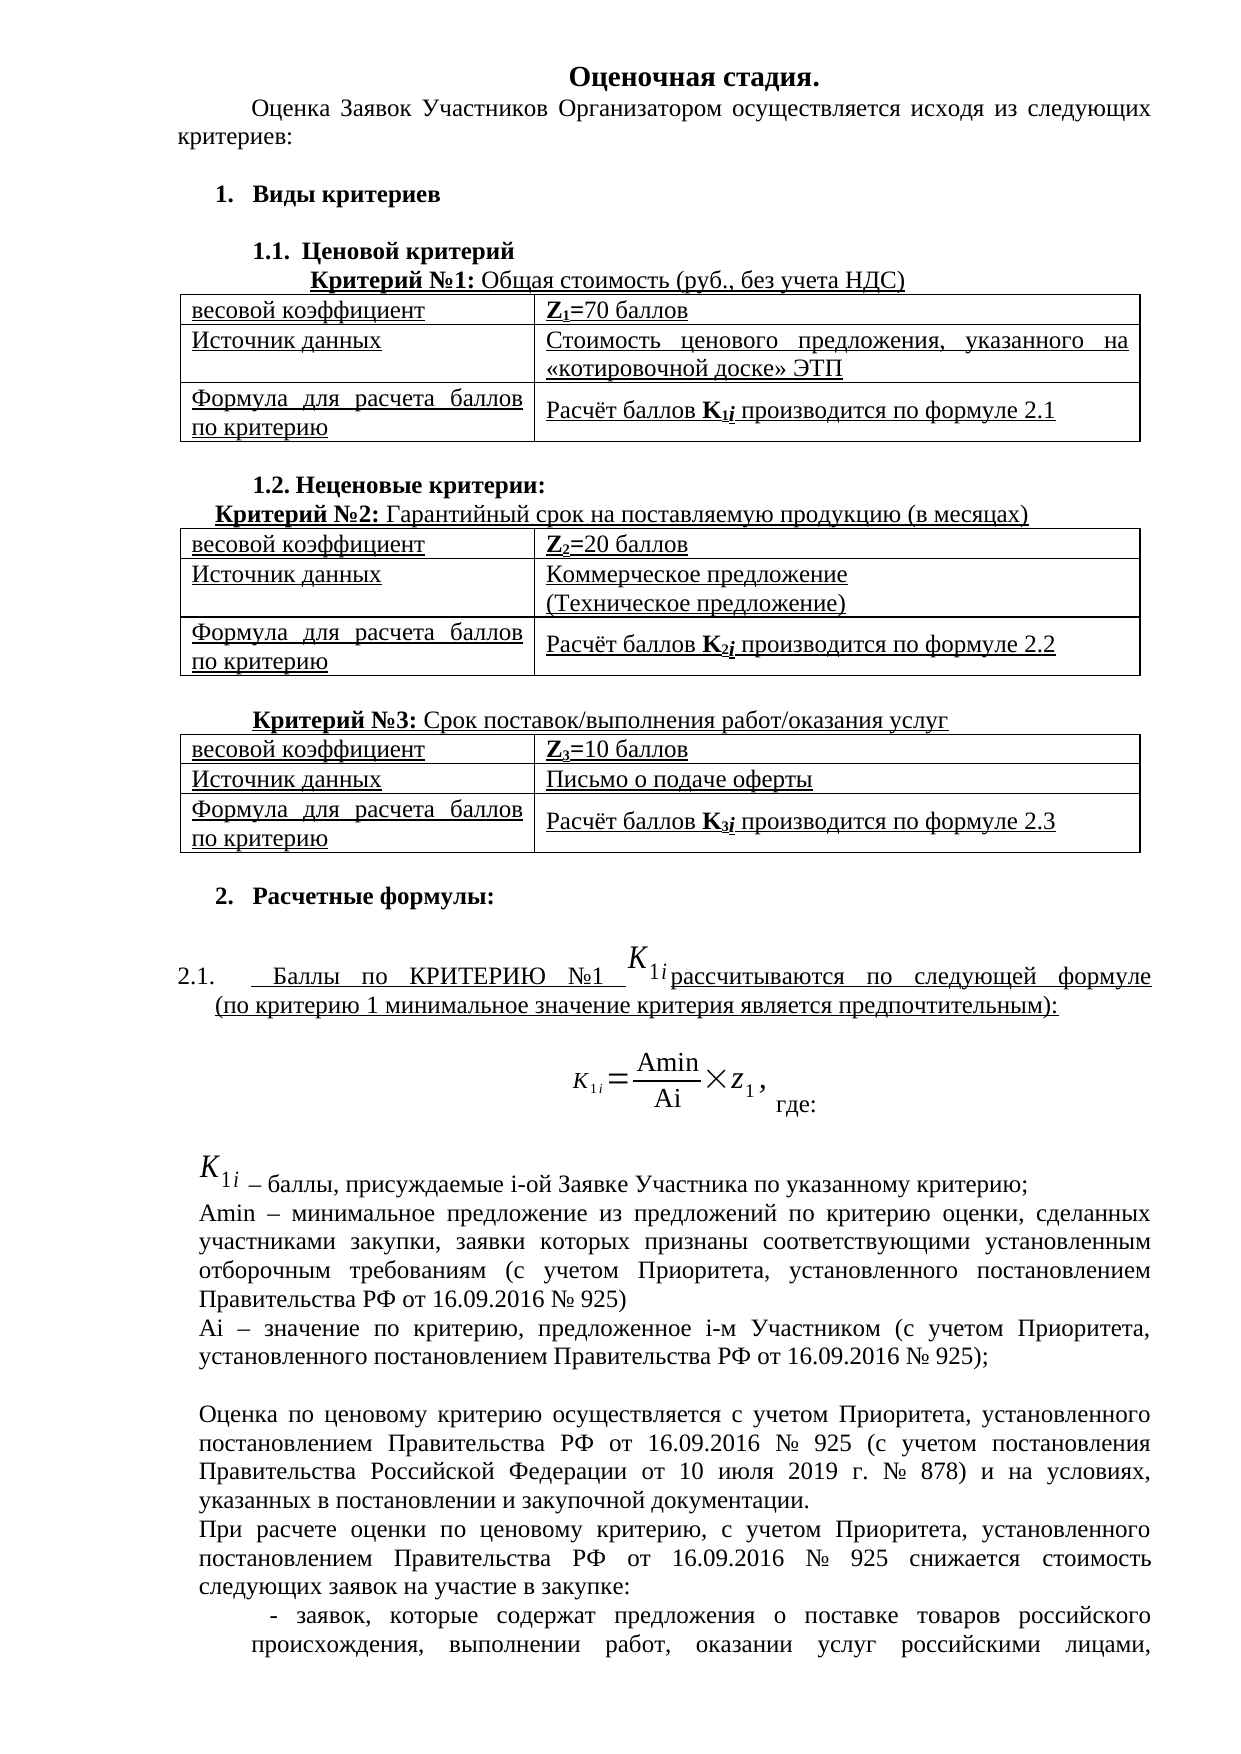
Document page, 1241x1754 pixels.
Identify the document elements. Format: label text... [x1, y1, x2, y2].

table_cell Расчёт баллов K1i производится по формуле 2.1 [535, 383, 1139, 441]
table_cell Коммерческое предложение (Техническое предложение) [535, 559, 1139, 616]
table_header Z1=70 баллов [535, 295, 1139, 324]
list Ценовой критерий [252, 236, 1152, 265]
text При расчете оценки по ценовому критерию, с учетом Приоритета, установленного постановлением Правительства РФ от 16.09.2016 № 925 снижается стоимость следующих заявок на участие в закупке: [198, 1514, 1152, 1600]
text Оценка Заявок Участников Организатором осуществляется исходя из следующих критериев: [177, 93, 1152, 150]
list Расчетные формулы: [215, 881, 1152, 910]
table_cell Формула для расчета баллов по критерию [181, 618, 534, 675]
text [251, 1600, 1152, 1658]
list Баллы по КРИТЕРИЮ №1 рассчитываются по следующей формуле (по критерию 1 минимальное значение критерия является предпочтительным): [177, 939, 1152, 1018]
table_cell Расчёт баллов K2i производится по формуле 2.2 [535, 618, 1139, 675]
list Неценовые критерии: [252, 471, 1152, 499]
text Оценочная стадия. [177, 59, 1152, 93]
text Amin – минимальное предложение из предложений по критерию оценки, сделанных участниками закупки, заявки которых признаны соответствующими установленным отборочным требованиям (с учетом Приоритета, установленного постановлением Правительства РФ от 16.09.2016 № 925) [198, 1198, 1152, 1313]
list Виды критериев [215, 179, 1152, 208]
text – баллы, присуждаемые i-ой Заявке Участника по указанному критерию; [198, 1147, 1152, 1198]
table_header Z3=10 баллов [535, 735, 1139, 763]
table_header Z2=20 баллов [535, 529, 1139, 558]
text где: [236, 1047, 1152, 1118]
text Критерий №1: Общая стоимость (руб., без учета НДС) [310, 265, 1152, 294]
table_cell Формула для расчета баллов по критерию [181, 794, 534, 852]
text Критерий №2: Гарантийный срок на поставляемую продукцию (в месяцах) [215, 499, 1152, 528]
text Оценка по ценовому критерию осуществляется с учетом Приоритета, установленного постановлением Правительства РФ от 16.09.2016 № 925 (с учетом постановления Правительства Российской Федерации от 10 июля 2019 г. № 878) и на условиях, указанных в постановлении и закупочной документации. [198, 1399, 1152, 1514]
table_cell Расчёт баллов K3i производится по формуле 2.3 [535, 794, 1139, 852]
table_header весовой коэффициент [181, 735, 534, 763]
table_cell Стоимость ценового предложения, указанного на «котировочной доске» ЭТП [535, 325, 1139, 382]
table_cell Источник данных [181, 325, 534, 382]
text Критерий №3: Срок поставок/выполнения работ/оказания услуг [252, 705, 1152, 733]
table_header весовой коэффициент [181, 295, 534, 324]
table_cell Письмо о подаче оферты [535, 764, 1139, 793]
table_header весовой коэффициент [181, 529, 534, 558]
table_cell Источник данных [181, 559, 534, 616]
table_cell Формула для расчета баллов по критерию [181, 383, 534, 441]
text Ai – значение по критерию, предложенное i-м Участником (с учетом Приоритета, установленного постановлением Правительства РФ от 16.09.2016 № 925); [198, 1313, 1152, 1370]
table_cell Источник данных [181, 764, 534, 793]
